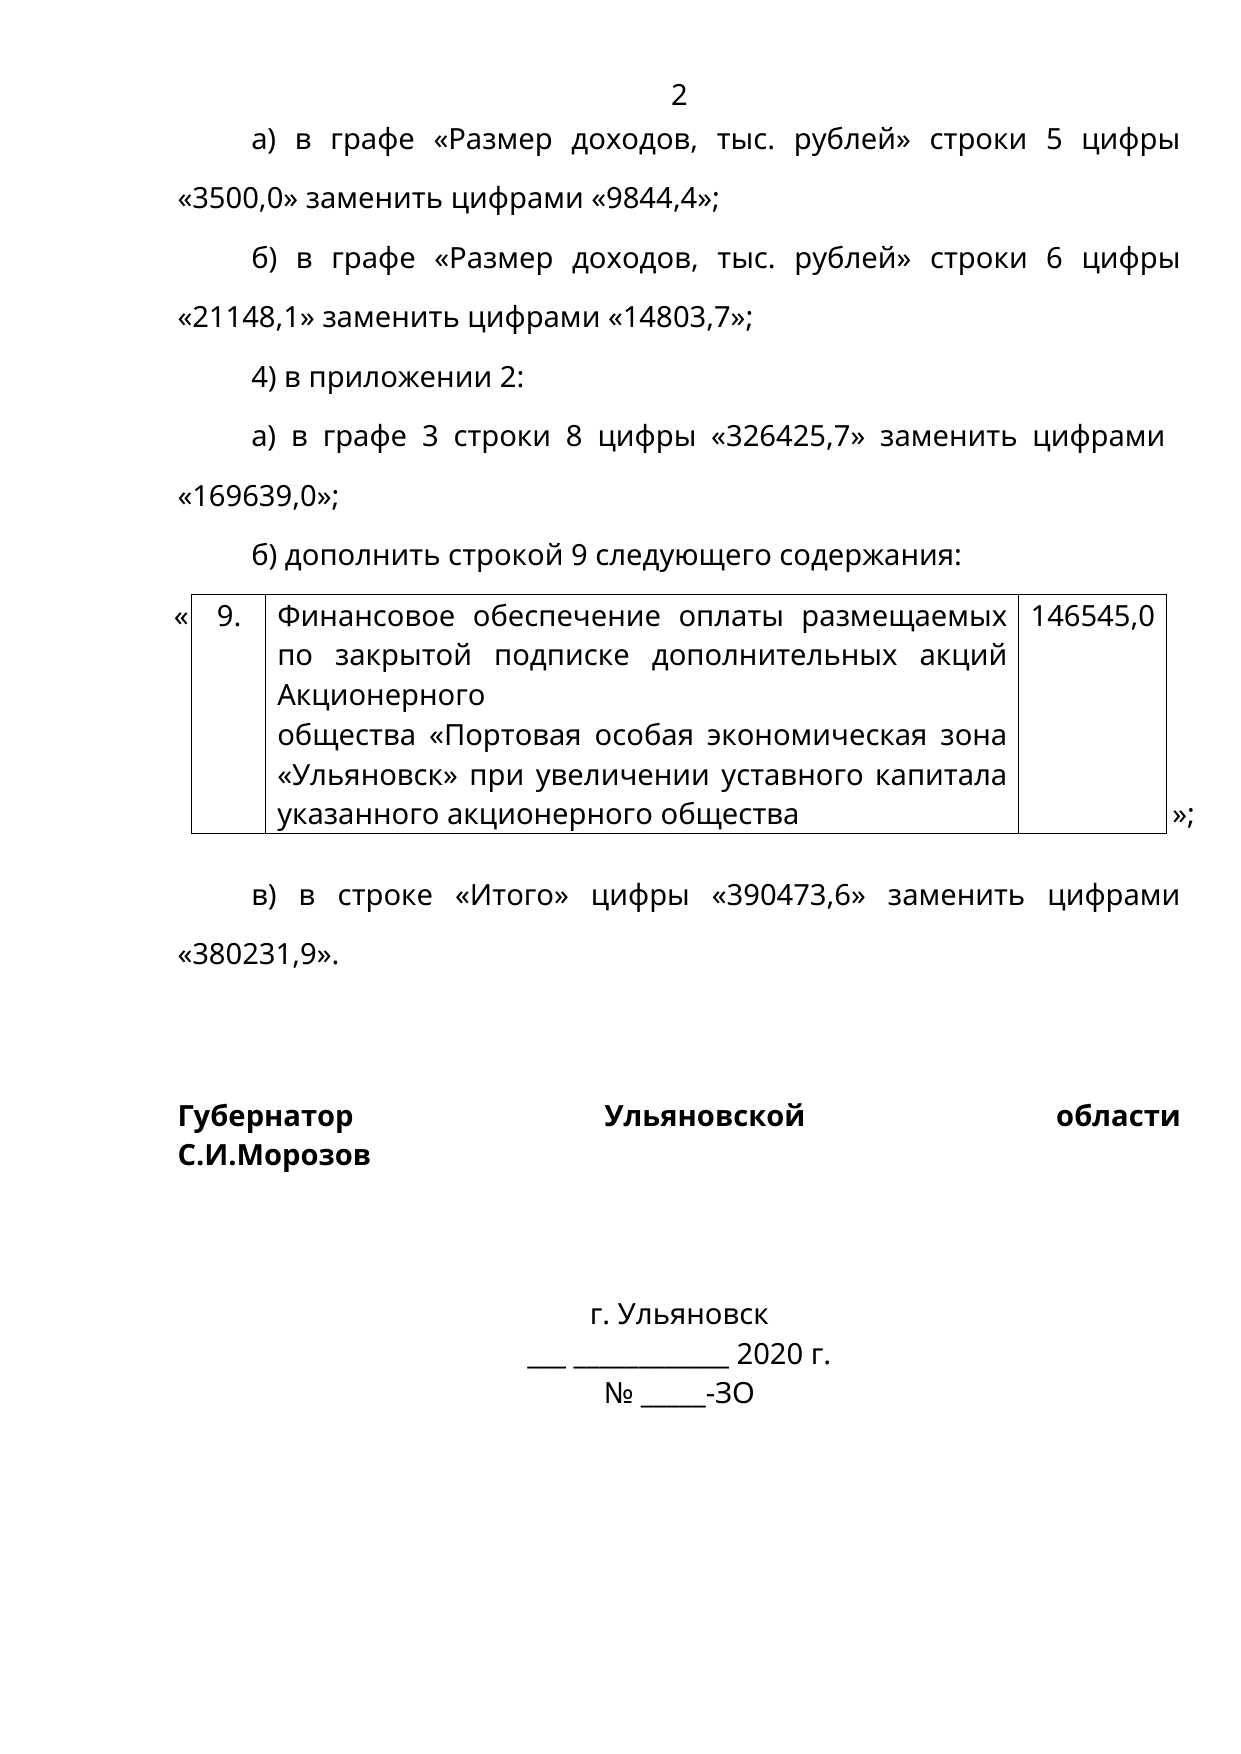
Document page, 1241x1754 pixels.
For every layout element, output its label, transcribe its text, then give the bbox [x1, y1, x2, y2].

text а) в графе «Размер доходов, тыс. рублей» строки 5 цифры «3500,0» заменить цифрами «9844,4»; [177, 118, 1181, 217]
table_header 9. [192, 595, 265, 833]
text Губернатор Ульяновской области С.И.Морозов [177, 1095, 1181, 1174]
text б) дополнить строкой 9 следующего содержания: [177, 534, 1181, 574]
text в) в строке «Итого» цифры «390473,6» заменить цифрами «380231,9». [177, 874, 1181, 973]
text г. Ульяновск [177, 1293, 1181, 1333]
text № _____-ЗО [177, 1373, 1181, 1412]
text а) в графе 3 строки 8 цифры «326425,7» заменить цифрами «169639,0»; [177, 416, 1181, 515]
text б) в графе «Размер доходов, тыс. рублей» строки 6 цифры «21148,1» заменить цифрами «14803,7»; [177, 237, 1181, 336]
table_header »; [1167, 594, 1211, 833]
table_header 146545,0 [1019, 595, 1166, 833]
text 4) в приложении 2: [177, 356, 1181, 396]
table_header « [163, 594, 191, 833]
table_header Финансовое обеспечение оплаты размещаемых по закрытой подписке дополнительных акций Акционерного общества «Портовая особая экономическая зона «Ульяновск» при увеличении уставного капитала указанного акционерного общества [266, 595, 1018, 833]
text ___ ____________ 2020 г. [177, 1333, 1181, 1373]
